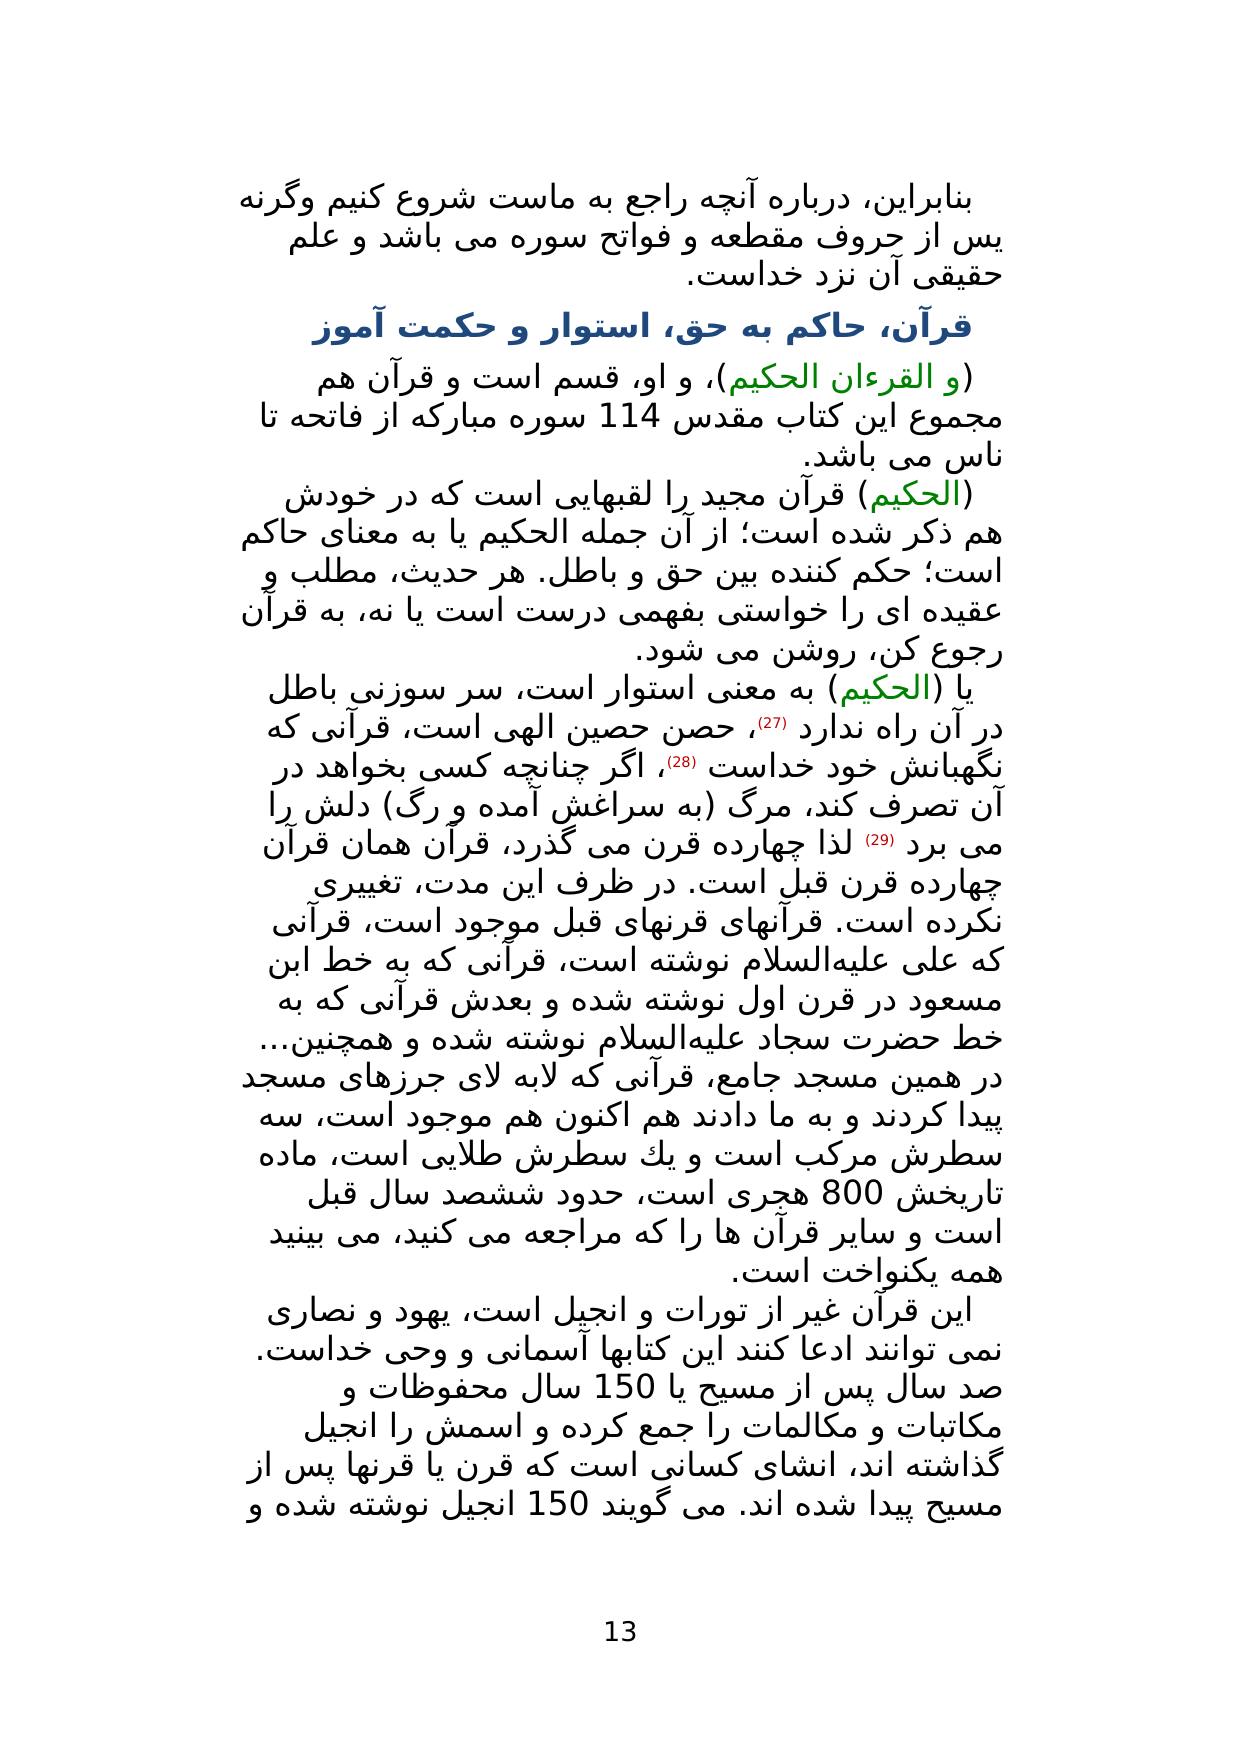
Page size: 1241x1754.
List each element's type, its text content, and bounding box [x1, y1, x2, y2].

text (و القرءان الحكیم)، و او، قسم است و قرآن هم مجموع این كتاب مقدس 114 سوره مباركه از فاتحه تا ناس مى باشد. [236, 358, 1004, 474]
text یا (الحكیم) به معنى استوار است، سر سوزنى باطل در آن راه ندارد (27)، حصن حصین الهى است، قرآنى كه نگهبانش خود خداست (28)، اگر چنانچه كسى بخواهد در آن تصرف كند، مرگ (به سراغش آمده و رگ) دلش را مى برد (29) لذا چهارده قرن مى گذرد، قرآن همان قرآن چهارده قرن قبل است. در ظرف این مدت، تغییرى نكرده است. قرآنهاى قرنهاى قبل موجود است، قرآنى كه على علیه‌السلام نوشته است، قرآنى كه به خط ابن مسعود در قرن اول نوشته شده و بعدش قرآنى كه به خط حضرت سجاد علیه‌السلام نوشته شده و همچنین... در همین مسجد جامع، قرآنى كه لابه لاى جرزهاى مسجد پیدا كردند و به ما دادند هم اكنون هم موجود است، سه سطرش مركب است و یك سطرش طلایى است، ماده تاریخش 800 هجرى است، حدود ششصد سال قبل است و سایر قرآن ها را كه مراجعه مى كنید، مى بینید همه یكنواخت است. [236, 668, 1004, 1290]
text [236, 1290, 1004, 1523]
subtitle قرآن، حاكم به حق، استوار و حكمت آموز [236, 306, 1004, 345]
text (الحكیم) قرآن مجید را لقبهایى است كه در خودش هم ذكر شده است؛ از آن جمله الحكیم یا به معناى حاكم است؛ حكم كننده بین حق و باطل. هر حدیث، مطلب و عقیده اى را خواستى بفهمى درست است یا نه، به قرآن رجوع كن، روشن مى شود. [236, 474, 1004, 668]
text بنابراین، درباره آنچه راجع به ماست شروع كنیم وگرنه یس از حروف مقطعه و فواتح سوره مى باشد و علم حقیقى آن نزد خداست. [236, 177, 1004, 294]
